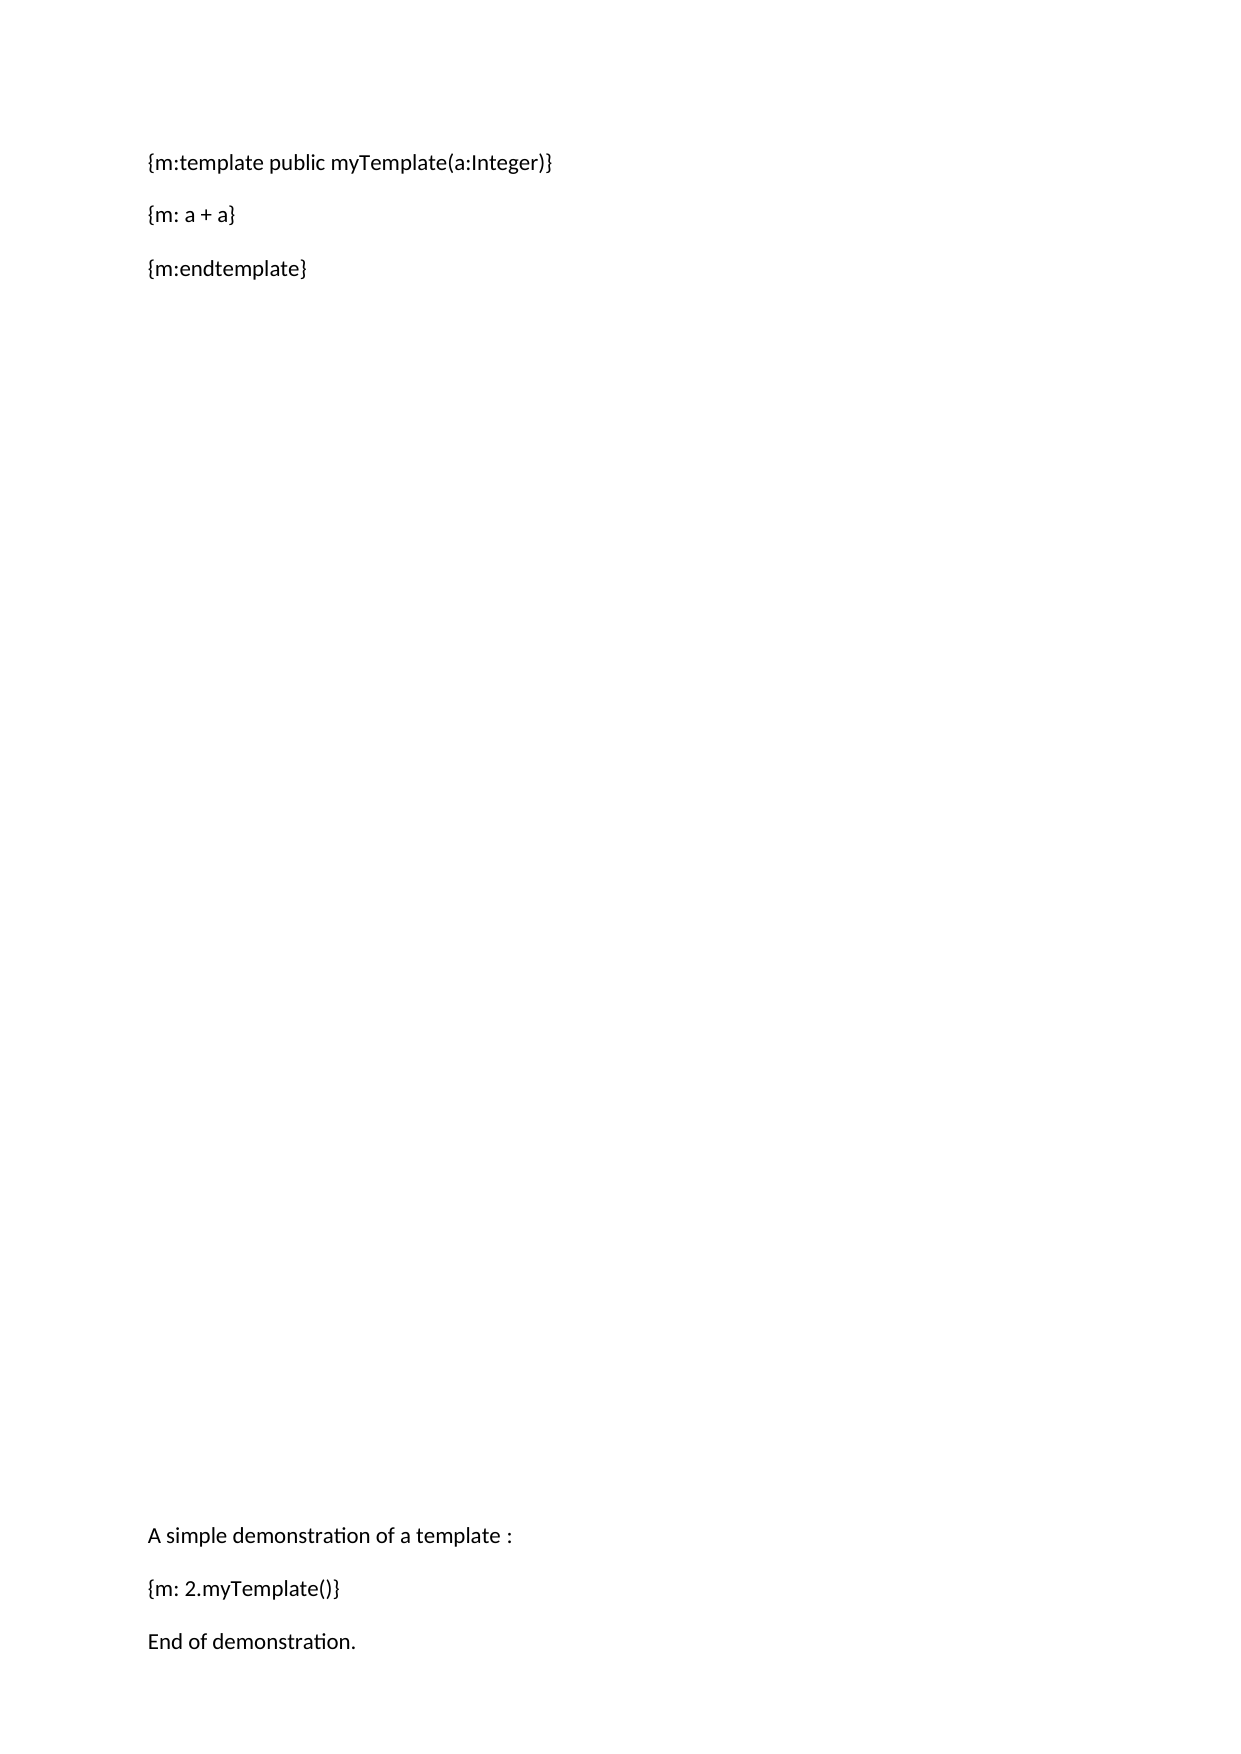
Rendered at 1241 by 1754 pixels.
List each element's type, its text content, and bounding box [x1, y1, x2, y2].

text {m:endtemplate} [148, 254, 1093, 282]
text {m:template public myTemplate(a:Integer)} [148, 148, 1093, 176]
text {m: a + a} [148, 201, 1093, 229]
